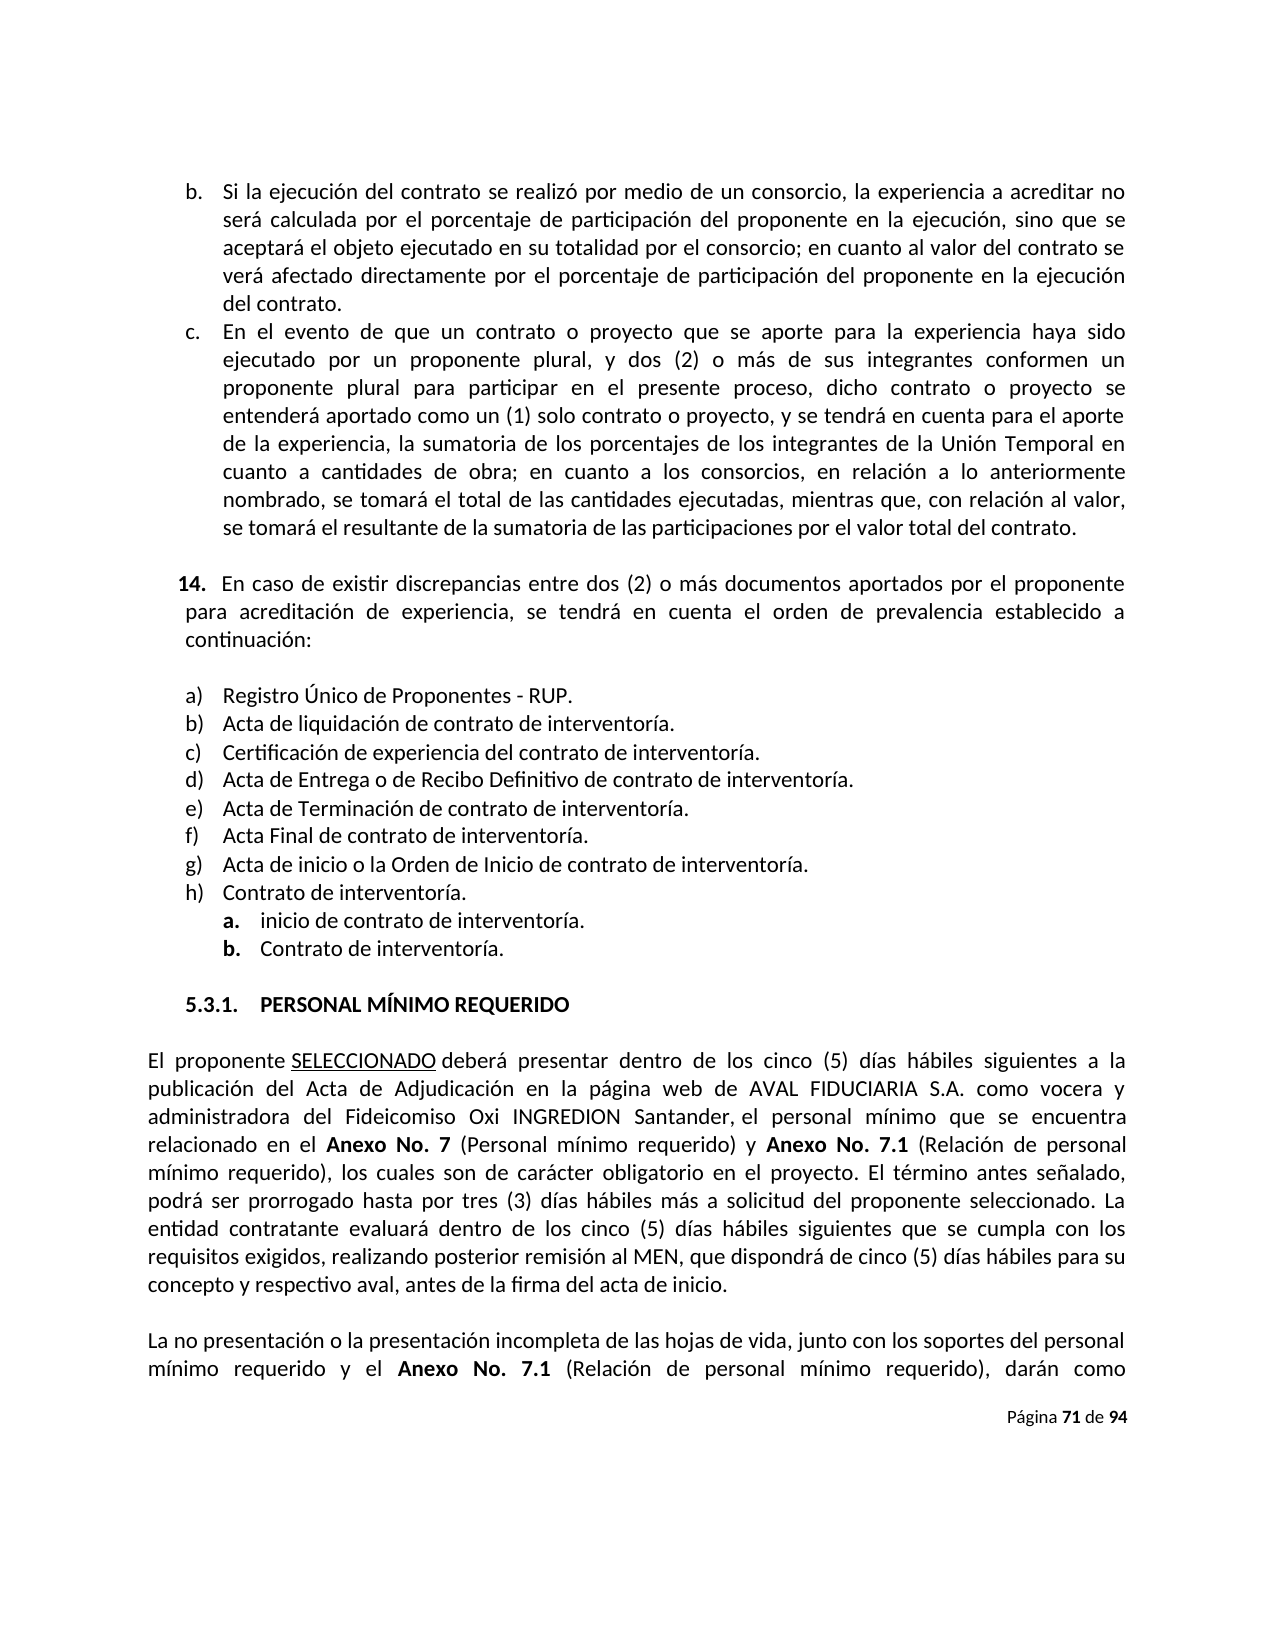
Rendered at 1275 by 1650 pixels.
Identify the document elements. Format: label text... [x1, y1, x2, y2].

list Acta de liquidación de contrato de interventoría. [185, 709, 1127, 738]
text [148, 1326, 1127, 1382]
list Contrato de interventoría. [185, 878, 1127, 906]
list Registro Único de Proponentes - RUP. [185, 682, 1127, 709]
list Acta de inicio o la Orden de Inicio de contrato de interventoría. [185, 850, 1127, 878]
subtitle PERSONAL MÍNIMO REQUERIDO [185, 990, 1127, 1018]
list Acta Final de contrato de interventoría. [185, 822, 1127, 850]
list Certificación de experiencia del contrato de interventoría. [185, 738, 1127, 766]
list inicio de contrato de interventoría. [223, 906, 1127, 934]
list Acta de Entrega o de Recibo Definitivo de contrato de interventoría. [185, 766, 1127, 794]
list Acta de Terminación de contrato de interventoría. [185, 794, 1127, 822]
text El proponente SELECCIONADO deberá presentar dentro de los cinco (5) días hábiles siguientes a la publicación del Acta de Adjudicación en la página web de AVAL FIDUCIARIA S.A. como vocera y administradora del Fideicomiso Oxi INGREDION Santander, el personal mínimo que se encuentra relacionado en el Anexo No. 7 (Personal mínimo requerido) y Anexo No. 7.1 (Relación de personal mínimo requerido), los cuales son de carácter obligatorio en el proyecto. El término antes señalado, podrá ser prorrogado hasta por tres (3) días hábiles más a solicitud del proponente seleccionado. La entidad contratante evaluará dentro de los cinco (5) días hábiles siguientes que se cumpla con los requisitos exigidos, realizando posterior remisión al MEN, que dispondrá de cinco (5) días hábiles para su concepto y respectivo aval, antes de la firma del acta de inicio. [148, 1046, 1127, 1298]
list Contrato de interventoría. [223, 934, 1127, 962]
list Si la ejecución del contrato se realizó por medio de un consorcio, la experiencia a acreditar no será calculada por el porcentaje de participación del proponente en la ejecución, sino que se aceptará el objeto ejecutado en su totalidad por el consorcio; en cuanto al valor del contrato se verá afectado directamente por el porcentaje de participación del proponente en la ejecución del contrato. [185, 177, 1127, 317]
list En caso de existir discrepancias entre dos (2) o más documentos aportados por el proponente para acreditación de experiencia, se tendrá en cuenta el orden de prevalencia establecido a continuación: [177, 569, 1127, 653]
list En el evento de que un contrato o proyecto que se aporte para la experiencia haya sido ejecutado por un proponente plural, y dos (2) o más de sus integrantes conformen un proponente plural para participar en el presente proceso, dicho contrato o proyecto se entenderá aportado como un (1) solo contrato o proyecto, y se tendrá en cuenta para el aporte de la experiencia, la sumatoria de los porcentajes de los integrantes de la Unión Temporal en cuanto a cantidades de obra; en cuanto a los consorcios, en relación a lo anteriormente nombrado, se tomará el total de las cantidades ejecutadas, mientras que, con relación al valor, se tomará el resultante de la sumatoria de las participaciones por el valor total del contrato. [185, 317, 1127, 541]
